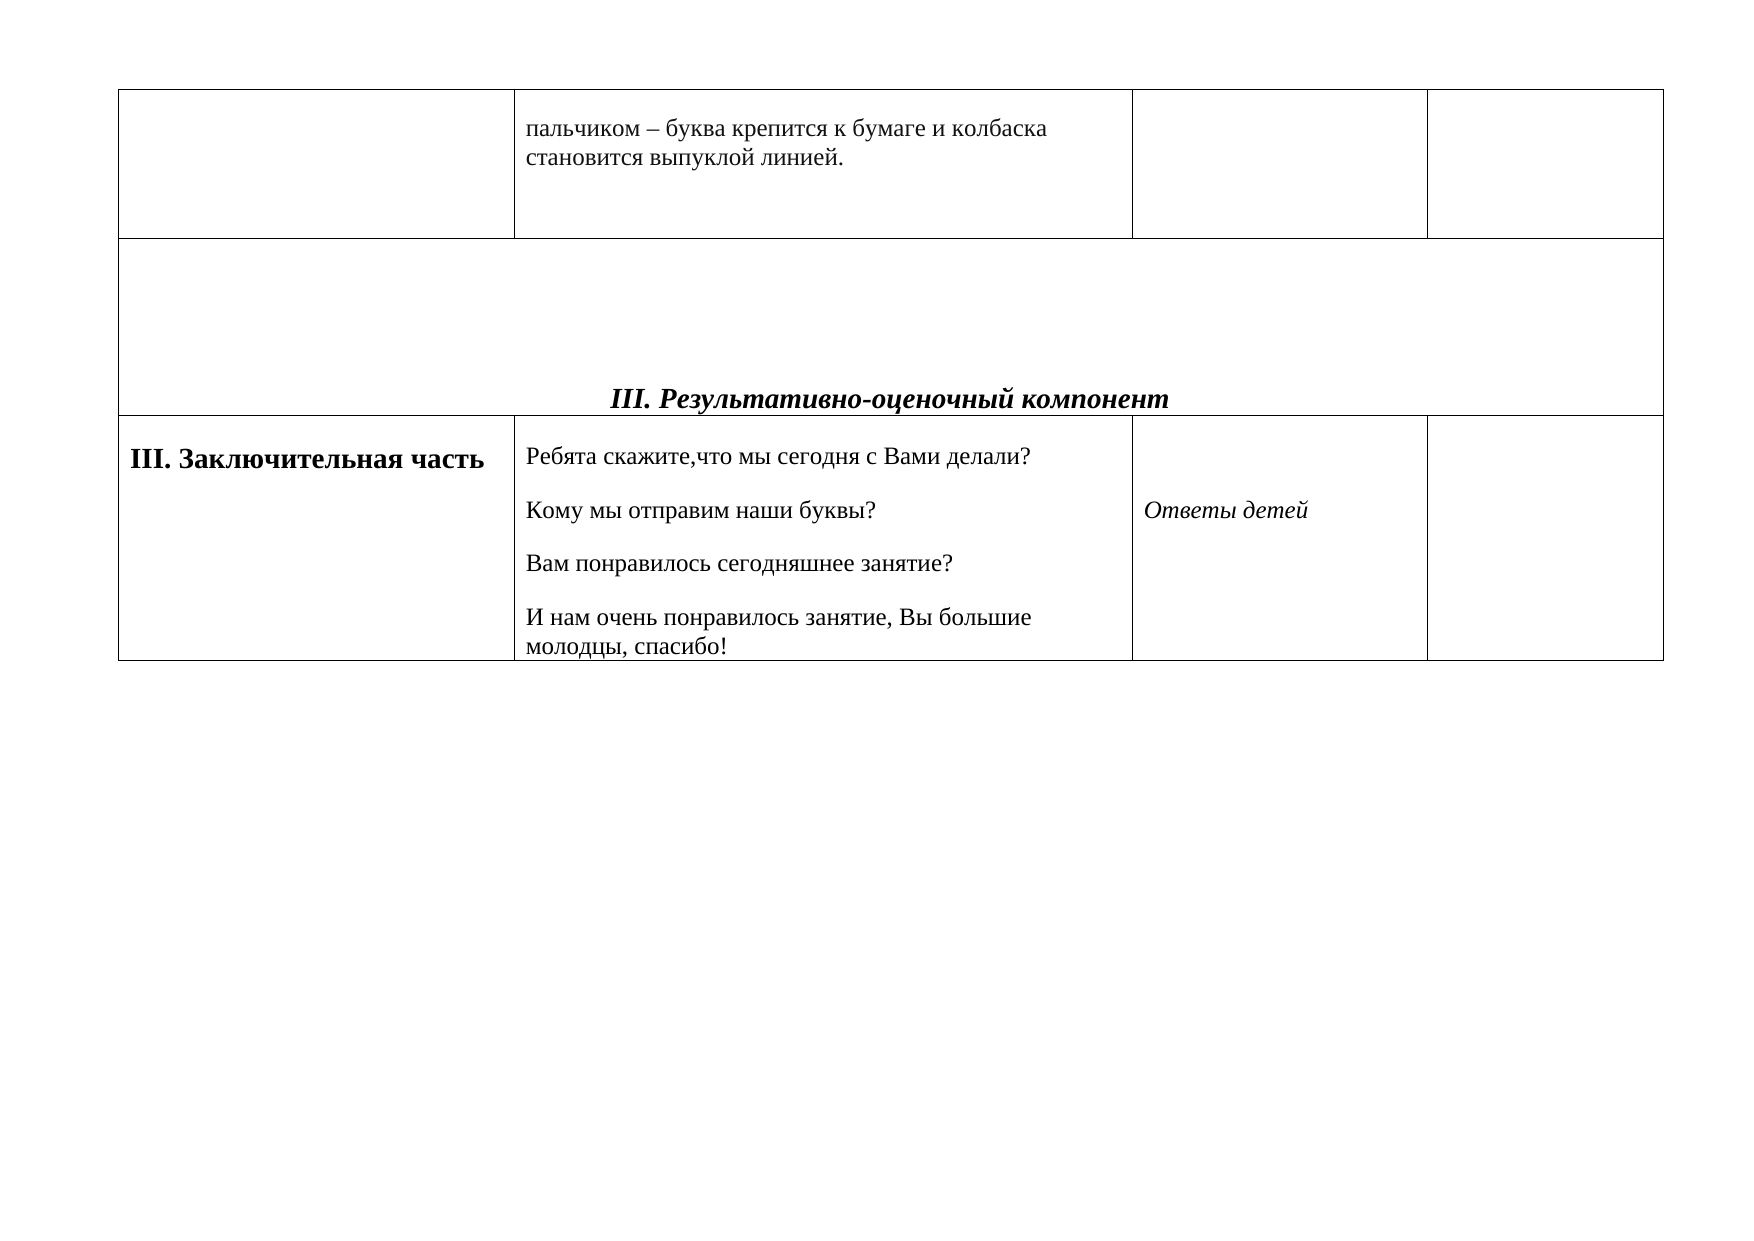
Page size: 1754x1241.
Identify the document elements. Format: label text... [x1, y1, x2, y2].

table_cell [1428, 90, 1663, 238]
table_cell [119, 90, 514, 238]
table_cell [1428, 416, 1663, 660]
table_cell III. Заключительная часть [119, 416, 514, 660]
table_cell Ответы детей [1133, 416, 1427, 660]
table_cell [1133, 90, 1427, 238]
table_cell Ребята скажите,что мы сегодня с Вами делали? Кому мы отправим наши буквы? Вам понравилось сегодняшнее занятие? И нам очень понравилось занятие, Вы большие молодцы, спасибо! [515, 416, 1132, 660]
table_cell III. Результативно-оценочный компонент [119, 239, 1663, 415]
